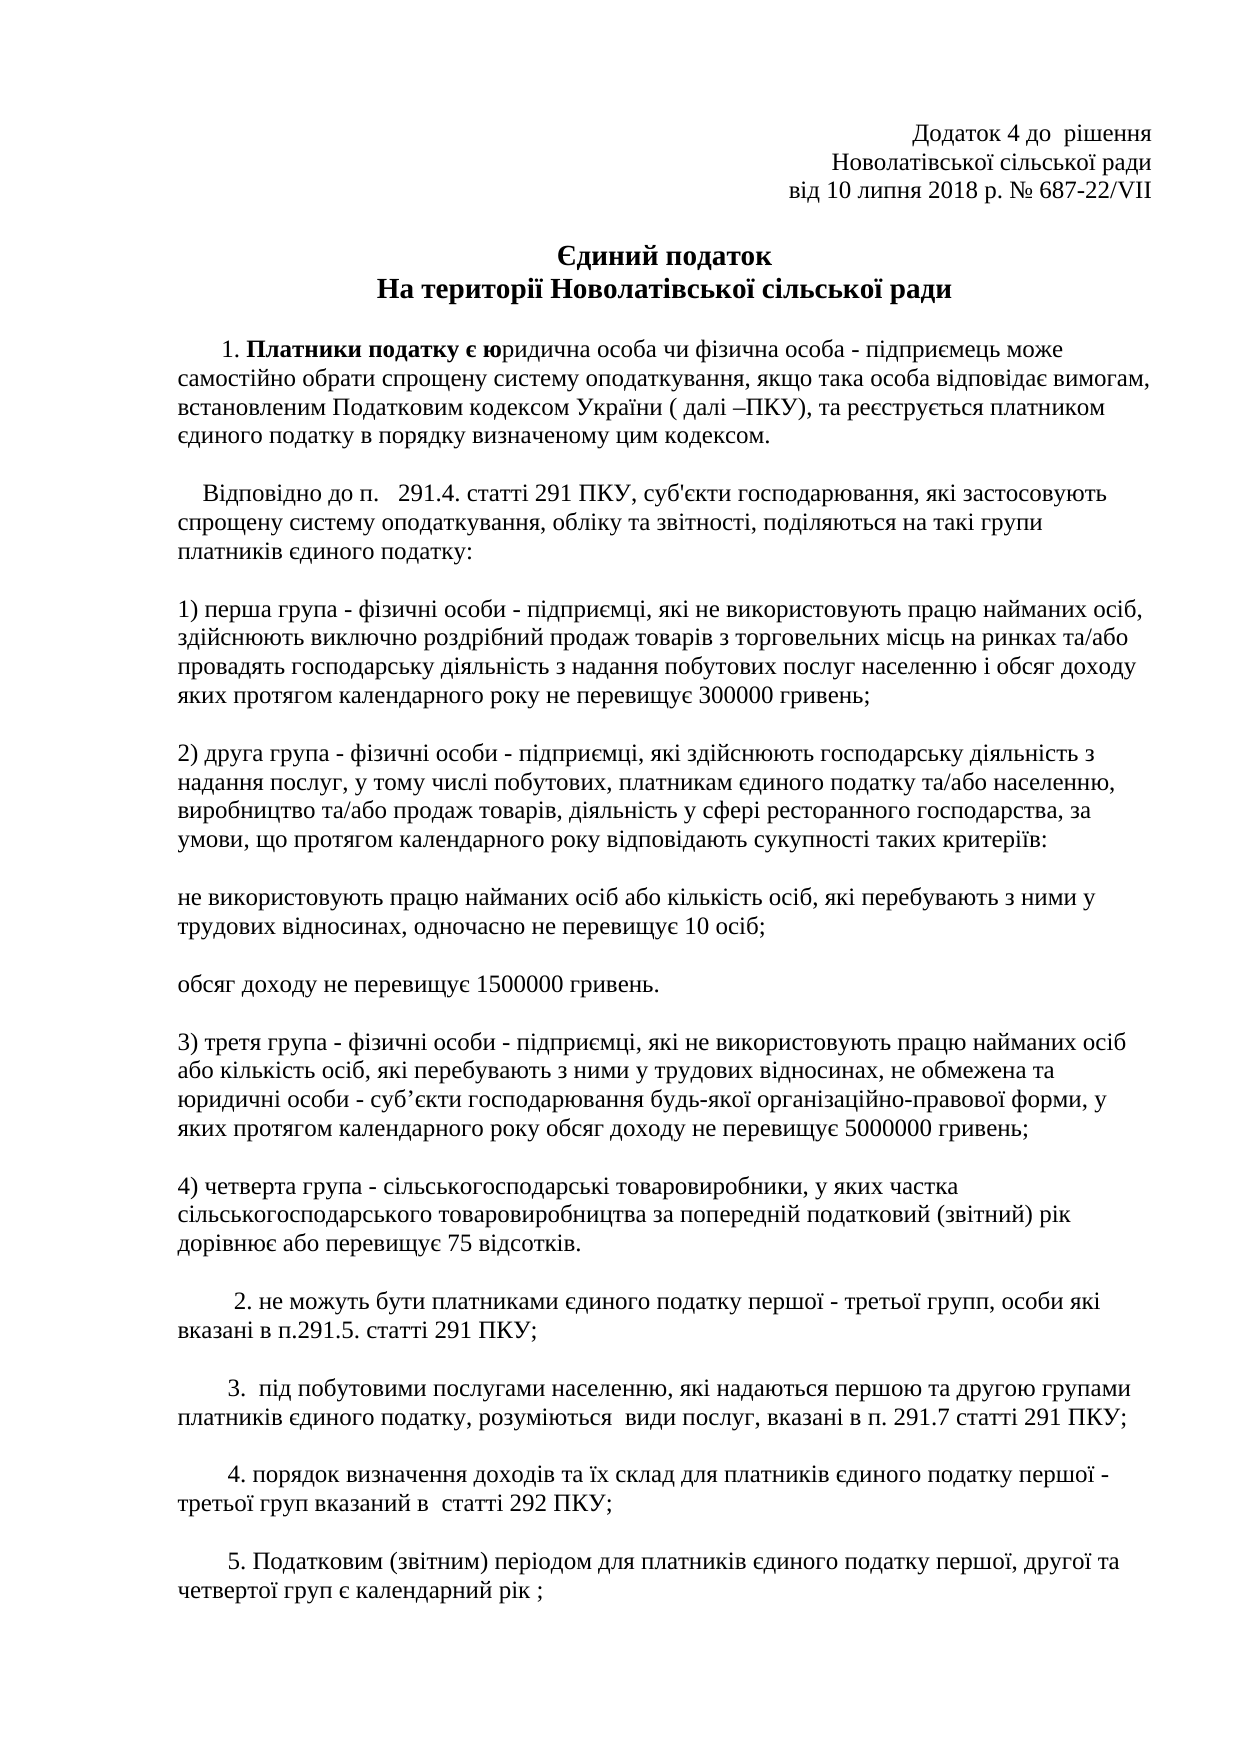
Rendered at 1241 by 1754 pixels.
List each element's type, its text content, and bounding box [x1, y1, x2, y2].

text 5. Податковим (звітним) періодом для платників єдиного податку першої, другої та четвертої груп є календарний рік ; [177, 1546, 1152, 1604]
text 3. під побутовими послугами населенню, які надаються першою та другою групами платників єдиного податку, розуміються види послуг, вказані в п. 291.7 статті 291 ПКУ; [177, 1373, 1152, 1430]
text 2) друга група - фізичні особи - підприємці, які здійснюють господарську діяльність з надання послуг, у тому числі побутових, платникам єдиного податку та/або населенню, виробництво та/або продаж товарів, діяльність у сфері ресторанного господарства, за умови, що протягом календарного року відповідають сукупності таких критеріїв: [177, 738, 1152, 853]
text не використовують працю найманих осіб або кількість осіб, які перебувають з ними у трудових відносинах, одночасно не перевищує 10 осіб; [177, 882, 1152, 939]
text від 10 липня 2018 р. № 687-22/VII [177, 176, 1152, 204]
text 1. Платники податку є юридична особа чи фізична особа - підприємець може самостійно обрати спрощену систему оподаткування, якщо така особа відповідає вимогам, встановленим Податковим кодексом України ( далі –ПКУ), та реєструється платником єдиного податку в порядку визначеному цим кодексом. [177, 334, 1152, 449]
text 4) четверта група - сільськогосподарські товаровиробники, у яких частка сільськогосподарського товаровиробництва за попередній податковий (звітний) рік дорівнює або перевищує 75 відсотків. [177, 1171, 1152, 1257]
text обсяг доходу не перевищує 1500000 гривень. [177, 969, 1152, 997]
text Відповідно до п. 291.4. статті 291 ПКУ, суб'єкти господарювання, які застосовують спрощену систему оподаткування, обліку та звітності, поділяються на такі групи платників єдиного податку: [177, 478, 1152, 564]
text 1) перша група - фізичні особи - підприємці, які не використовують працю найманих осіб, здійснюють виключно роздрібний продаж товарів з торговельних місць на ринках та/або провадять господарську діяльність з надання побутових послуг населенню і обсяг доходу яких протягом календарного року не перевищує 300000 гривень; [177, 594, 1152, 709]
text 2. не можуть бути платниками єдиного податку першої - третьої групп, особи які вказані в п.291.5. статті 291 ПКУ; [177, 1286, 1152, 1344]
text Єдиний податок [177, 238, 1152, 271]
text 3) третя група - фізичні особи - підприємці, які не використовують працю найманих осіб або кількість осіб, які перебувають з ними у трудових відносинах, не обмежена та юридичні особи - суб’єкти господарювання будь-якої організаційно-правової форми, у яких протягом календарного року обсяг доходу не перевищує 5000000 гривень; [177, 1027, 1152, 1142]
text Додаток 4 до рішення [693, 118, 1152, 147]
text На території Новолатівської сільської ради [177, 271, 1152, 305]
text 4. порядок визначення доходів та їх склад для платників єдиного податку першої - третьої груп вказаний в статті 292 ПКУ; [177, 1459, 1152, 1517]
text Новолатівської сільської ради [619, 147, 1152, 176]
